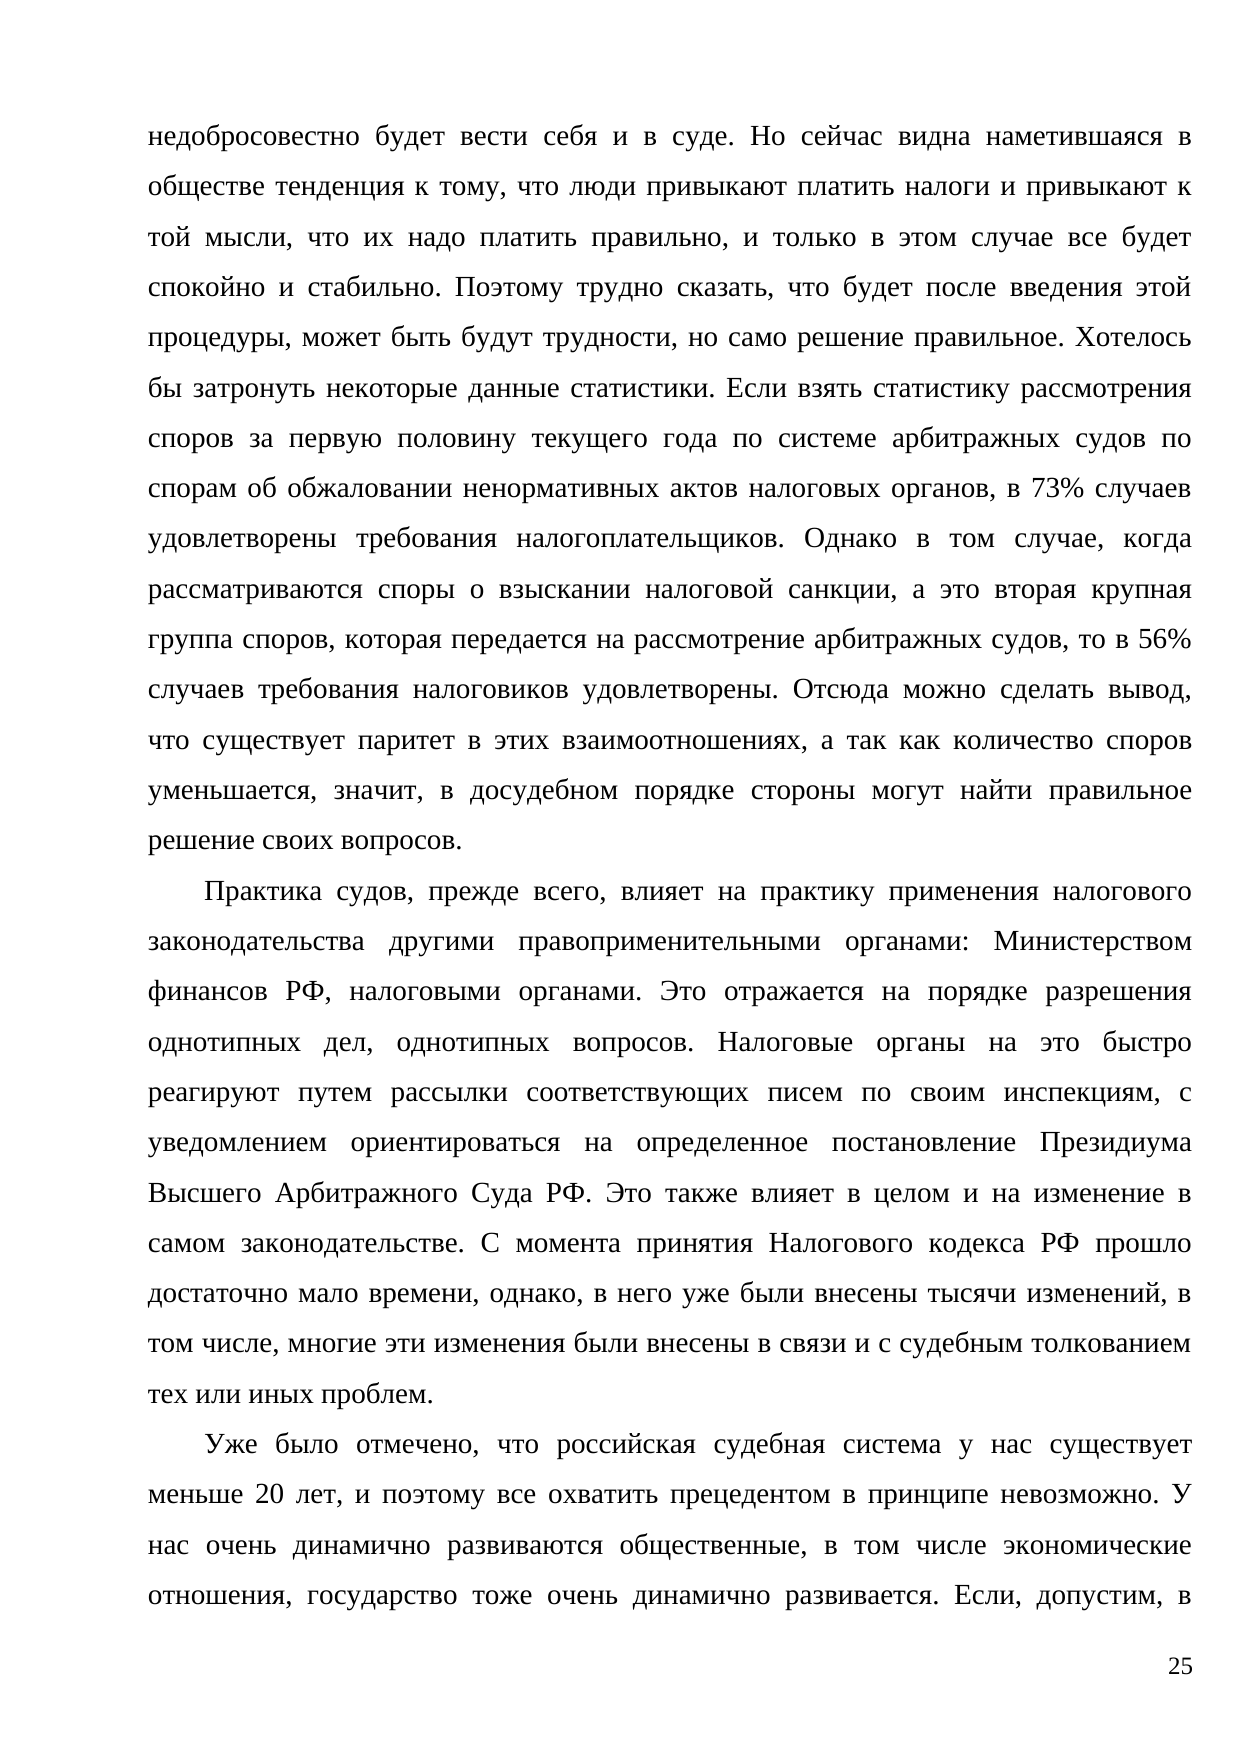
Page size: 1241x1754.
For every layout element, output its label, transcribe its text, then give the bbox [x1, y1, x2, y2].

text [148, 118, 1193, 856]
text Практика судов, прежде всего, влияет на практику применения налогового законодательства другими правоприменительными органами: Министерством финансов РФ, налоговыми органами. Это отражается на порядке разрешения однотипных дел, однотипных вопросов. Налоговые органы на это быстро реагируют путем рассылки соответствующих писем по своим инспекциям, с уведомлением ориентироваться на определенное постановление Президиума Высшего Арбитражного Суда РФ. Это также влияет в целом и на изменение в самом законодательстве. С момента принятия Налогового кодекса РФ прошло достаточно мало времени, однако, в него уже были внесены тысячи изменений, в том числе, многие эти изменения были внесены в связи и с судебным толкованием тех или иных проблем. [148, 873, 1193, 1409]
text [148, 1426, 1193, 1611]
